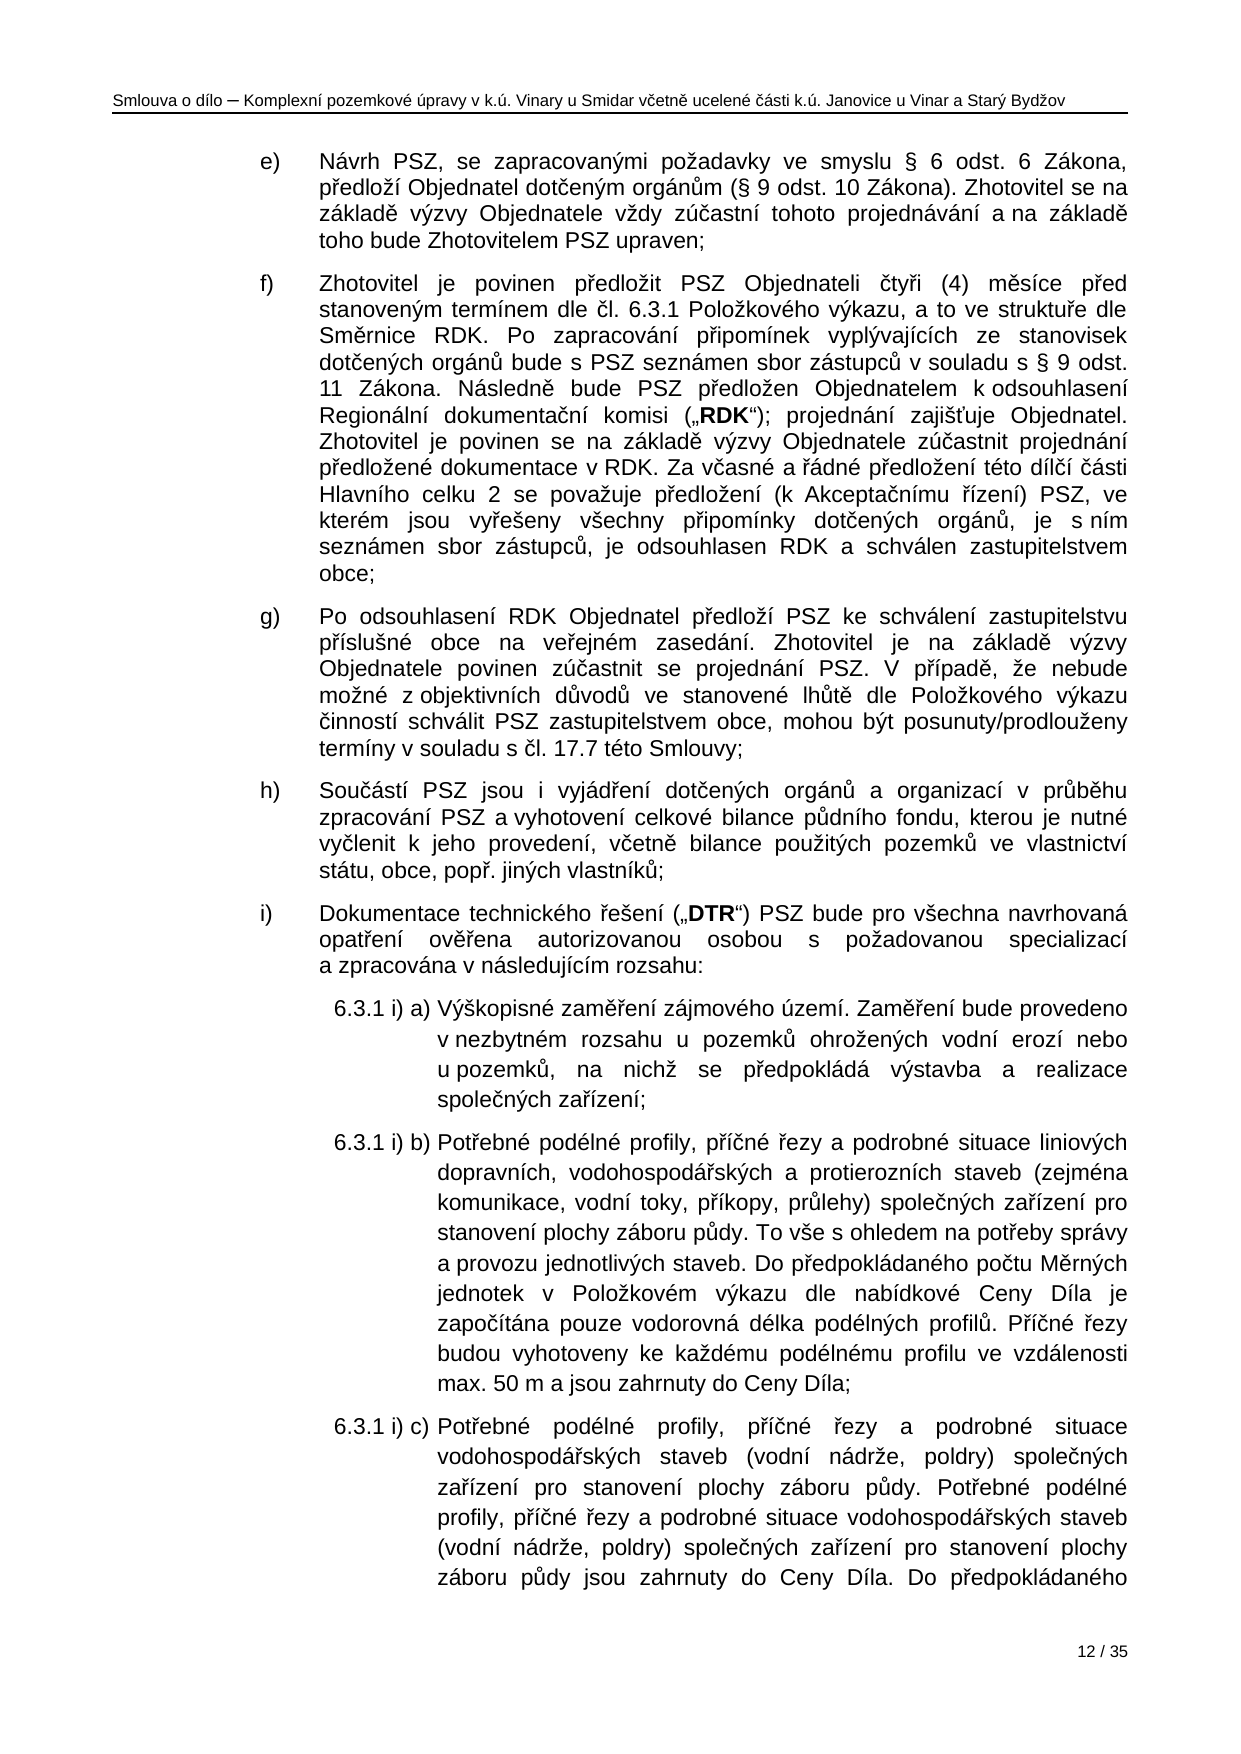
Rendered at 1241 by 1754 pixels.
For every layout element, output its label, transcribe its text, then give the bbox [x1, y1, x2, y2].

list Zhotovitel je povinen předložit PSZ Objednateli čtyři (4) měsíce před stanoveným termínem dle čl. 6.3.1 Položkového výkazu, a to ve struktuře dle Směrnice RDK. Po zapracování připomínek vyplývajících ze stanovisek dotčených orgánů bude s PSZ seznámen sbor zástupců v souladu s § 9 odst. 11 Zákona. Následně bude PSZ předložen Objednatelem k odsouhlasení Regionální dokumentační komisi („RDK“); projednání zajišťuje Objednatel. Zhotovitel je povinen se na základě výzvy Objednatele zúčastnit projednání předložené dokumentace v RDK. Za včasné a řádné předložení této dílčí části Hlavního celku 2 se považuje předložení (k Akceptačnímu řízení) PSZ, ve kterém jsou vyřešeny všechny připomínky dotčených orgánů, je s ním seznámen sbor zástupců, je odsouhlasen RDK a schválen zastupitelstvem obce; [260, 270, 1128, 586]
list Návrh PSZ, se zapracovanými požadavky ve smyslu § 6 odst. 6 Zákona, předloží Objednatel dotčeným orgánům (§ 9 odst. 10 Zákona). Zhotovitel se na základě výzvy Objednatele vždy zúčastní tohoto projednávání a na základě toho bude Zhotovitelem PSZ upraven; [260, 148, 1128, 253]
list Součástí PSZ jsou i vyjádření dotčených orgánů a organizací v průběhu zpracování PSZ a vyhotovení celkové bilance půdního fondu, kterou je nutné vyčlenit k jeho provedení, včetně bilance použitých pozemků ve vlastnictví státu, obce, popř. jiných vlastníků; [260, 777, 1128, 883]
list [334, 1413, 1128, 1590]
list Po odsouhlasení RDK Objednatel předloží PSZ ke schválení zastupitelstvu příslušné obce na veřejném zasedání. Zhotovitel je na základě výzvy Objednatele povinen zúčastnit se projednání PSZ. V případě, že nebude možné z objektivních důvodů ve stanovené lhůtě dle Položkového výkazu činností schválit PSZ zastupitelstvem obce, mohou být posunuty/prodlouženy termíny v souladu s čl. 17.7 této Smlouvy; [260, 603, 1128, 761]
list Výškopisné zaměření zájmového území. Zaměření bude provedeno v nezbytném rozsahu u pozemků ohrožených vodní erozí nebo u pozemků, na nichž se předpokládá výstavba a realizace společných zařízení; [334, 995, 1128, 1112]
list Potřebné podélné profily, příčné řezy a podrobné situace liniových dopravních, vodohospodářských a protierozních staveb (zejména komunikace, vodní toky, příkopy, průlehy) společných zařízení pro stanovení plochy záboru půdy. To vše s ohledem na potřeby správy a provozu jednotlivých staveb. Do předpokládaného počtu Měrných jednotek v Položkovém výkazu dle nabídkové Ceny Díla je započítána pouze vodorovná délka podélných profilů. Příčné řezy budou vyhotoveny ke každému podélnému profilu ve vzdálenosti max. 50 m a jsou zahrnuty do Ceny Díla; [334, 1129, 1128, 1397]
list Dokumentace technického řešení („DTR“) PSZ bude pro všechna navrhovaná opatření ověřena autorizovanou osobou s požadovanou specializací a zpracována v následujícím rozsahu: [260, 899, 1128, 979]
